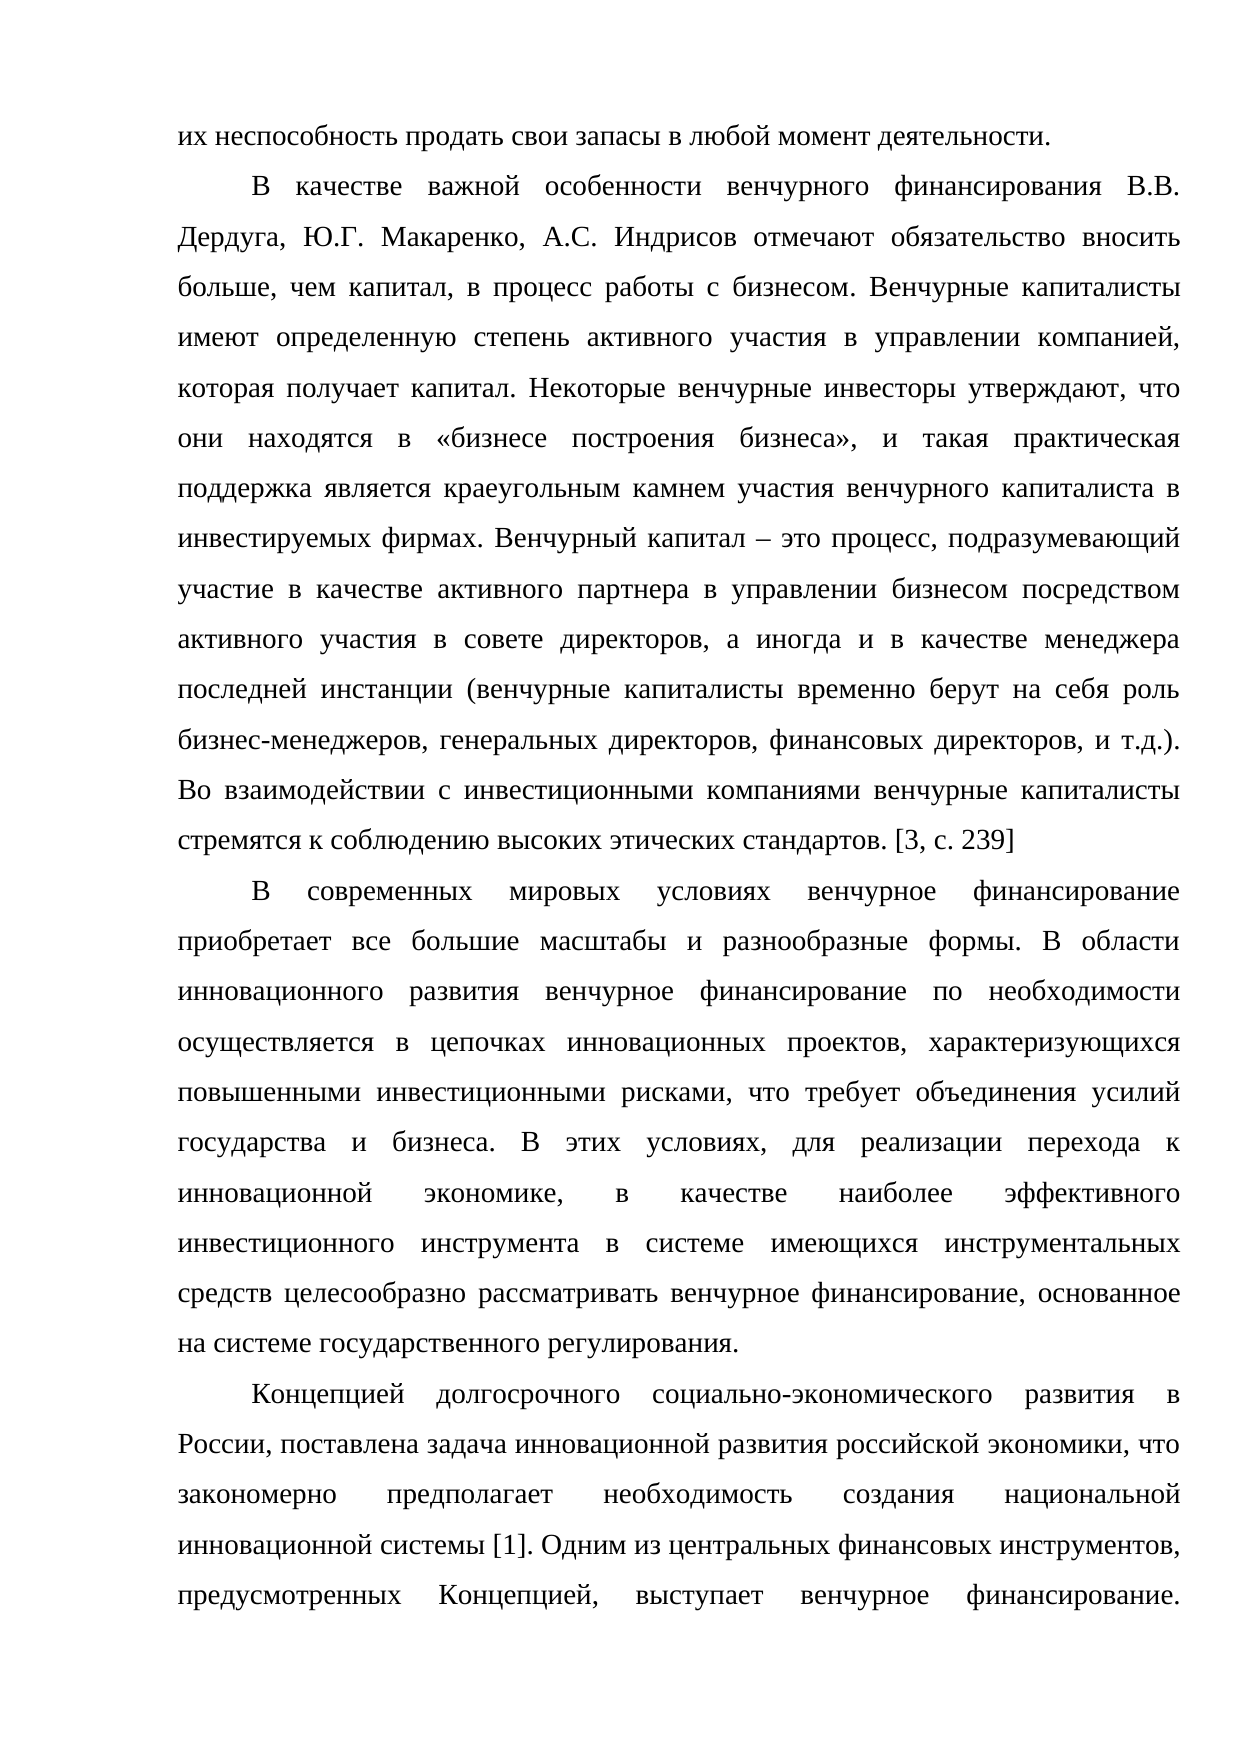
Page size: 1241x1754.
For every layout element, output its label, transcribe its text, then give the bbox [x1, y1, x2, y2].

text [177, 118, 1181, 152]
text В качестве важной особенности венчурного финансирования В.В. Дердуга, Ю.Г. Макаренко, А.С. Индрисов отмечают обязательство вносить больше, чем капитал, в процесс работы с бизнесом. Венчурные капиталисты имеют определенную степень активного участия в управлении компанией, которая получает капитал. Некоторые венчурные инвесторы утверждают, что они находятся в «бизнесе построения бизнеса», и такая практическая поддержка является краеугольным камнем участия венчурного капиталиста в инвестируемых фирмах. Венчурный капитал – это процесс, подразумевающий участие в качестве активного партнера в управлении бизнесом посредством активного участия в совете директоров, а иногда и в качестве менеджера последней инстанции (венчурные капиталисты временно берут на себя роль бизнес-менеджеров, генеральных директоров, финансовых директоров, и т.д.). Во взаимодействии с инвестиционными компаниями венчурные капиталисты стремятся к соблюдению высоких этических стандартов. [3, c. 239] [177, 168, 1181, 856]
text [177, 1376, 1181, 1611]
text В современных мировых условиях венчурное финансирование приобретает все большие масштабы и разнообразные формы. В области инновационного развития венчурное финансирование по необходимости осуществляется в цепочках инновационных проектов, характеризующихся повышенными инвестиционными рисками, что требует объединения усилий государства и бизнеса. В этих условиях, для реализации перехода к инновационной экономике, в качестве наиболее эффективного инвестиционного инструмента в системе имеющихся инструментальных средств целесообразно рассматривать венчурное финансирование, основанное на системе государственного регулирования. [177, 873, 1181, 1359]
